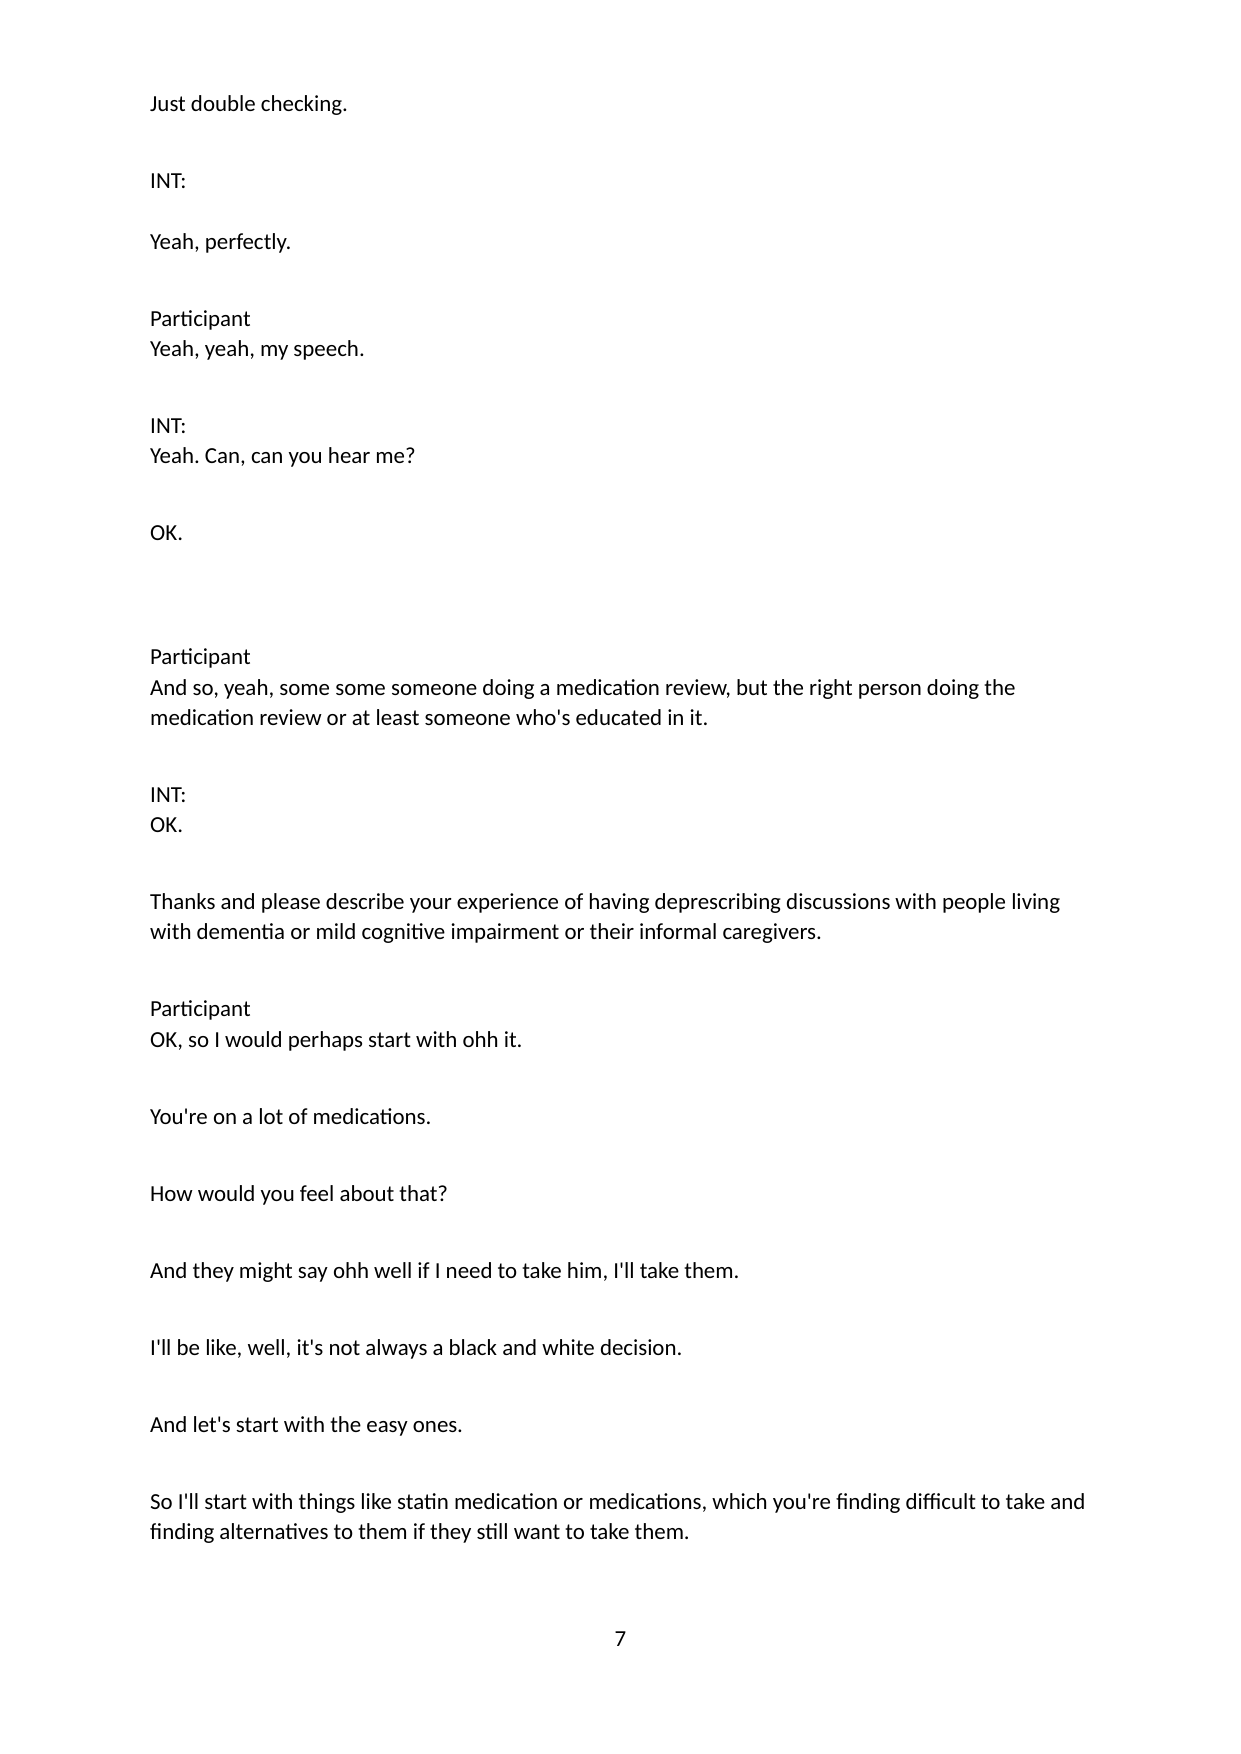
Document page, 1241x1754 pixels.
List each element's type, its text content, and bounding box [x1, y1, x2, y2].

text Participant Yeah, yeah, my speech. [150, 274, 1090, 362]
text Just double checking. [150, 59, 1090, 117]
text I'll be like, well, it's not always a black and white decision. [150, 1303, 1090, 1361]
text And they might say ohh well if I need to take him, I'll take them. [150, 1226, 1090, 1284]
text And let's start with the easy ones. [150, 1380, 1090, 1438]
text Participant And so, yeah, some some someone doing a medication review, but the right person doing the medication review or at least someone who's educated in it. [150, 612, 1090, 731]
text So I'll start with things like statin medication or medications, which you're finding difficult to take and finding alternatives to them if they still want to take them. [150, 1457, 1090, 1546]
text Participant OK, so I would perhaps start with ohh it. [150, 964, 1090, 1053]
text OK. [150, 488, 1090, 547]
text How would you feel about that? [150, 1149, 1090, 1207]
text INT: OK. [150, 750, 1090, 838]
text You're on a lot of medications. [150, 1072, 1090, 1130]
text INT: Yeah. Can, can you hear me? [150, 381, 1090, 469]
text Thanks and please describe your experience of having deprescribing discussions with people living with dementia or mild cognitive impairment or their informal caregivers. [150, 857, 1090, 946]
text INT: Yeah, perfectly. [150, 136, 1090, 255]
